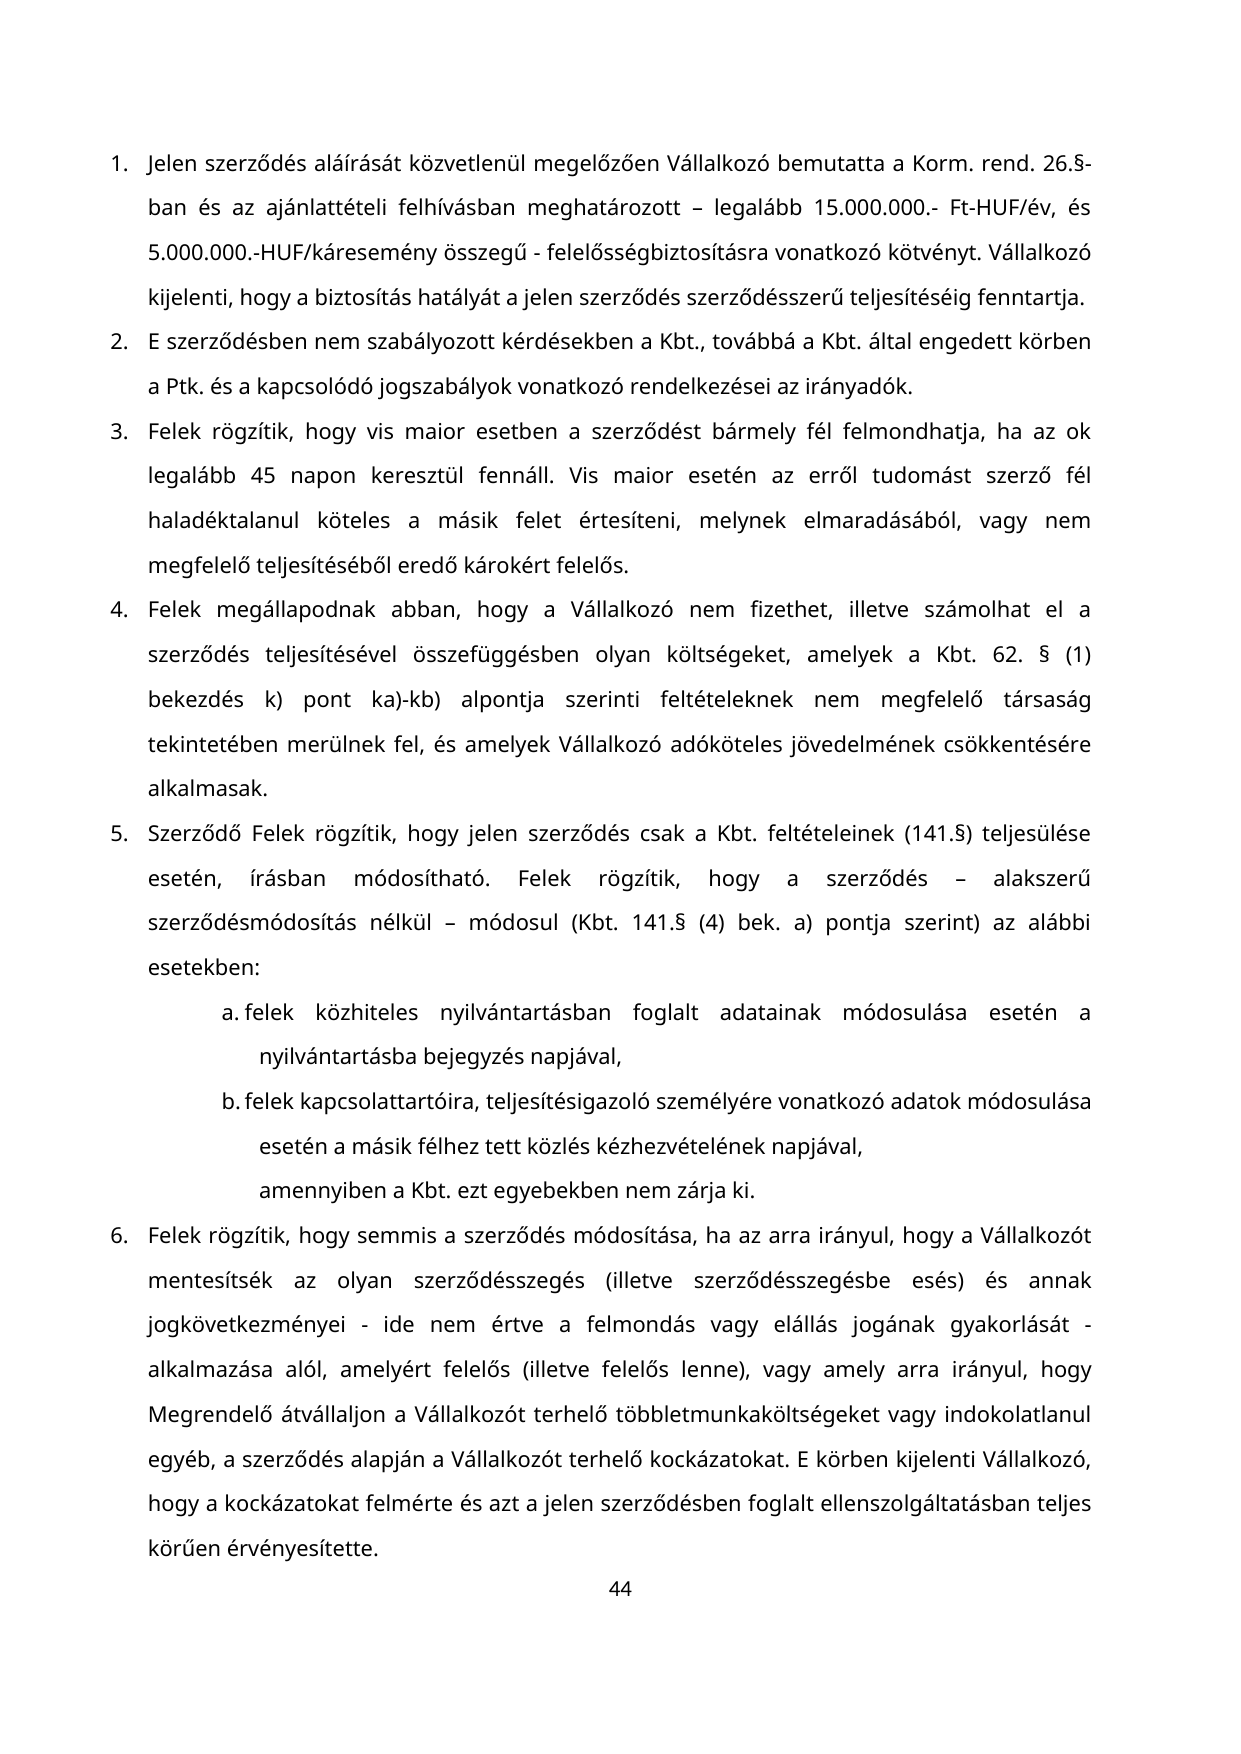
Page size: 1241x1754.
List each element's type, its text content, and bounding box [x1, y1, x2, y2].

list E szerződésben nem szabályozott kérdésekben a Kbt., továbbá a Kbt. által engedett körben a Ptk. és a kapcsolódó jogszabályok vonatkozó rendelkezései az irányadók. [110, 326, 1093, 401]
list amennyiben a Kbt. ezt egyebekben nem zárja ki. [259, 1175, 1093, 1205]
list felek közhiteles nyilvántartásban foglalt adatainak módosulása esetén a nyilvántartásba bejegyzés napjával, [221, 997, 1093, 1071]
list Felek megállapodnak abban, hogy a Vállalkozó nem fizethet, illetve számolhat el a szerződés teljesítésével összefüggésben olyan költségeket, amelyek a Kbt. 62. § (1) bekezdés k) pont ka)-kb) alpontja szerinti feltételeknek nem megfelelő társaság tekintetében merülnek fel, és amelyek Vállalkozó adóköteles jövedelmének csökkentésére alkalmasak. [110, 594, 1093, 803]
list Jelen szerződés aláírását közvetlenül megelőzően Vállalkozó bemutatta a Korm. rend. 26.§-ban és az ajánlattételi felhívásban meghatározott – legalább 15.000.000.- Ft-HUF/év, és 5.000.000.-HUF/káresemény összegű - felelősségbiztosításra vonatkozó kötvényt. Vállalkozó kijelenti, hogy a biztosítás hatályát a jelen szerződés szerződésszerű teljesítéséig fenntartja. [110, 148, 1093, 311]
list Szerződő Felek rögzítik, hogy jelen szerződés csak a Kbt. feltételeinek (141.§) teljesülése esetén, írásban módosítható. Felek rögzítik, hogy a szerződés – alakszerű szerződésmódosítás nélkül – módosul (Kbt. 141.§ (4) bek. a) pontja szerint) az alábbi esetekben: [110, 818, 1093, 982]
list Felek rögzítik, hogy semmis a szerződés módosítása, ha az arra irányul, hogy a Vállalkozót mentesítsék az olyan szerződésszegés (illetve szerződésszegésbe esés) és annak jogkövetkezményei - ide nem értve a felmondás vagy elállás jogának gyakorlását - alkalmazása alól, amelyért felelős (illetve felelős lenne), vagy amely arra irányul, hogy Megrendelő átvállaljon a Vállalkozót terhelő többletmunkaköltségeket vagy indokolatlanul egyéb, a szerződés alapján a Vállalkozót terhelő kockázatokat. E körben kijelenti Vállalkozó, hogy a kockázatokat felmérte és azt a jelen szerződésben foglalt ellenszolgáltatásban teljes körűen érvényesítette. [110, 1220, 1093, 1563]
list Felek rögzítik, hogy vis maior esetben a szerződést bármely fél felmondhatja, ha az ok legalább 45 napon keresztül fennáll. Vis maior esetén az erről tudomást szerző fél haladéktalanul köteles a másik felet értesíteni, melynek elmaradásából, vagy nem megfelelő teljesítéséből eredő károkért felelős. [110, 416, 1093, 579]
list felek kapcsolattartóira, teljesítésigazoló személyére vonatkozó adatok módosulása esetén a másik félhez tett közlés kézhezvételének napjával, [221, 1086, 1093, 1161]
